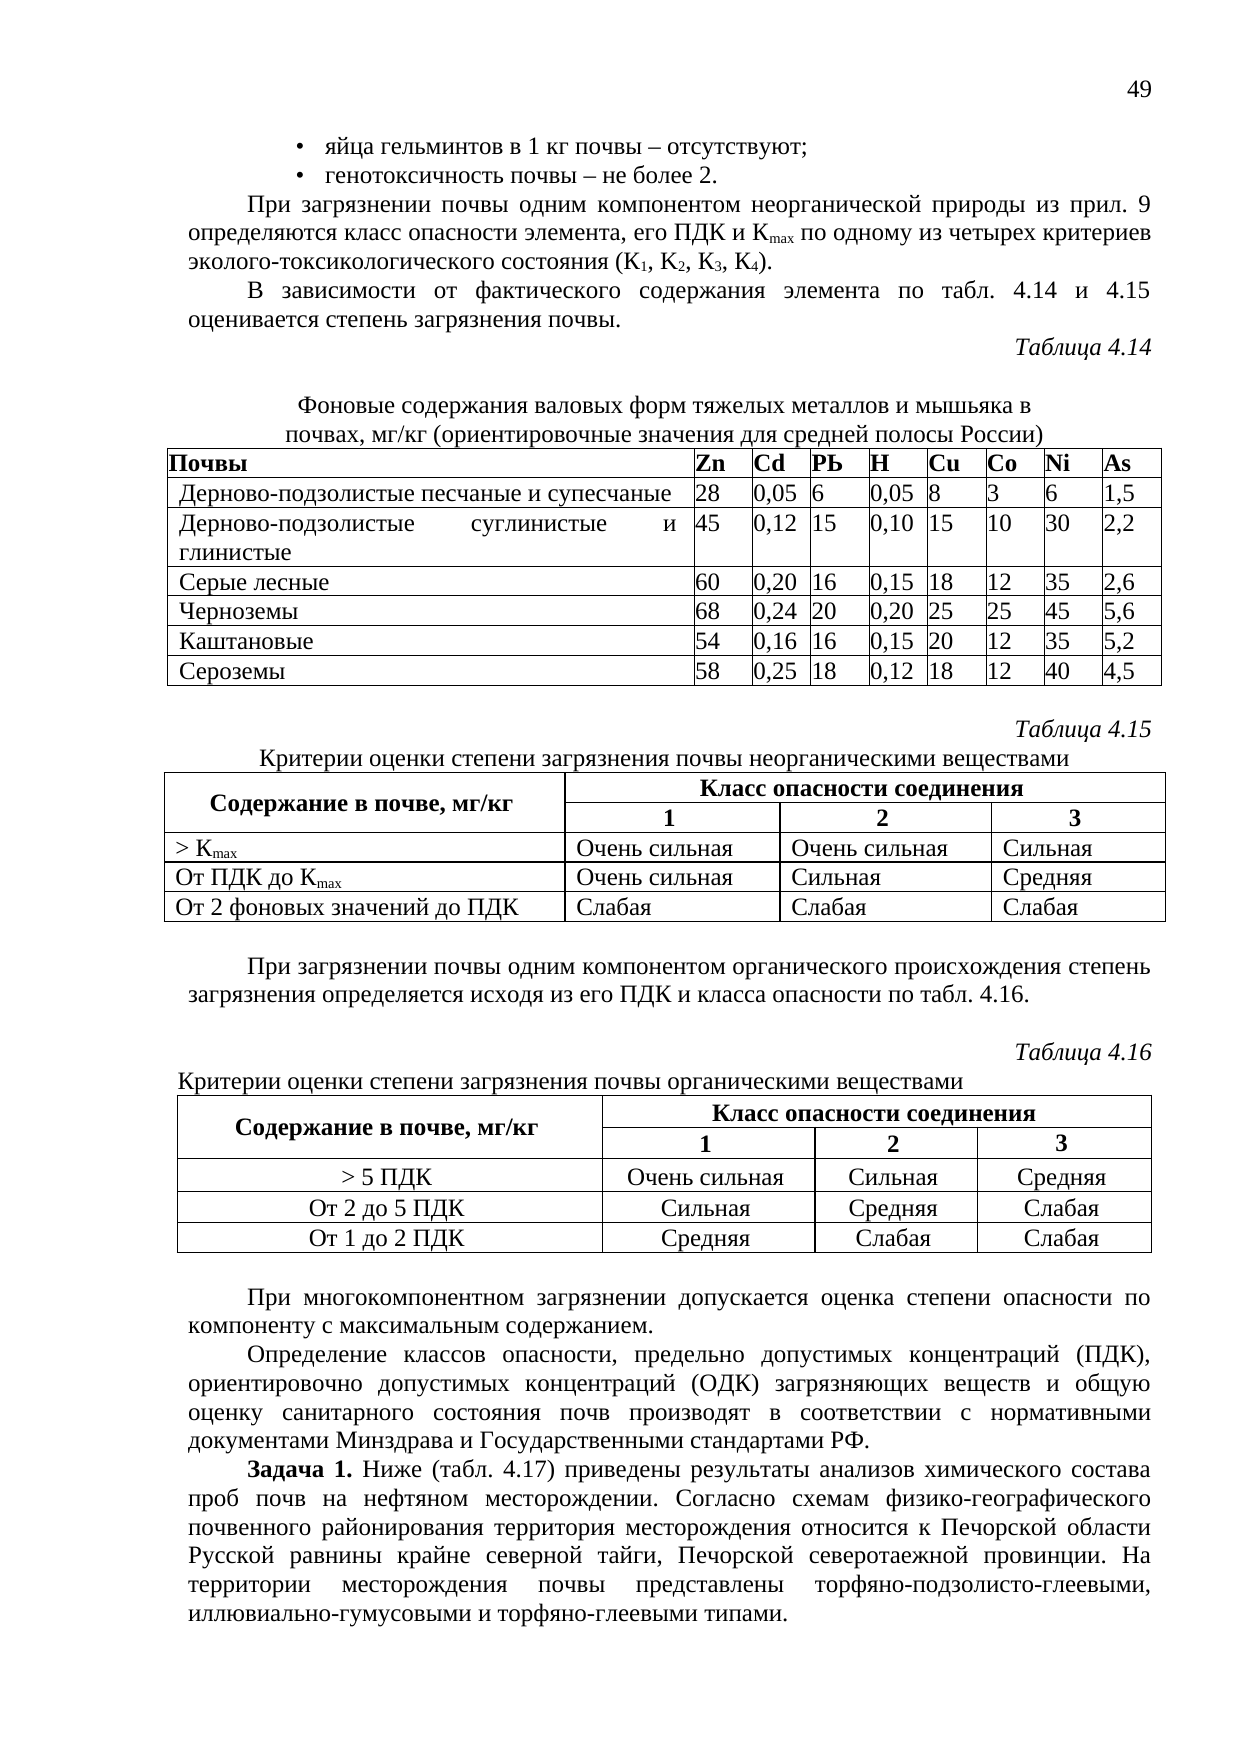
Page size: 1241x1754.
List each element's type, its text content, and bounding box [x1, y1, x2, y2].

text Таблица 4.14 [188, 332, 1152, 361]
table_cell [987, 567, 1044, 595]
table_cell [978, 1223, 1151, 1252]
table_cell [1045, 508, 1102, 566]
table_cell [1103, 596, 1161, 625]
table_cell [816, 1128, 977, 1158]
list яйца гельминтов в 1 кг почвы – отсутствуют; [236, 131, 1152, 160]
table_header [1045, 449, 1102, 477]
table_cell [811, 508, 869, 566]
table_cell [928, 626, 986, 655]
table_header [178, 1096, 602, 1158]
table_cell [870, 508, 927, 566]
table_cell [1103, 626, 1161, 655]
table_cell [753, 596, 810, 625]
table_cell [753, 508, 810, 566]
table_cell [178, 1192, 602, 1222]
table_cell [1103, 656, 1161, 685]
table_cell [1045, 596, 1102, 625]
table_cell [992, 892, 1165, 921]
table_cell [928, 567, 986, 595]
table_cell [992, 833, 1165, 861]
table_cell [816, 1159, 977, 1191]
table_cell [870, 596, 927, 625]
text Фоновые содержания валовых форм тяжелых металлов и мышьяка в [177, 390, 1152, 419]
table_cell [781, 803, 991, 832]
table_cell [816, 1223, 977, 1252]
text Таблица 4.15 [188, 714, 1152, 743]
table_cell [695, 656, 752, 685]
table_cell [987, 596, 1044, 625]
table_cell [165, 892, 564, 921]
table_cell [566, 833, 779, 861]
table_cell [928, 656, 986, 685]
text При многокомпонентном загрязнении допускается оценка степени опасности по компоненту с максимальным содержанием. [188, 1282, 1152, 1339]
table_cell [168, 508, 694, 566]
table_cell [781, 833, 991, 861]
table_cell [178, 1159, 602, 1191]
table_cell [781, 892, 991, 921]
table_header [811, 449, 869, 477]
text При загрязнении почвы одним компонентом неорганической природы из прил. 9 определяются класс опасности элемента, его ПДК и Кmax по одному из четырех критериев эколого-токсикологического состояния (К1, K2, К3, К4). [188, 189, 1152, 275]
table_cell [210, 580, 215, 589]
text Определение классов опасности, предельно допустимых концентраций (ПДК), ориентировочно допустимых концентраций (ОДК) загрязняющих веществ и общую оценку санитарного состояния почв производят в соответствии с нормативными документами Минздрава и Государственными стандартами РФ. [188, 1339, 1152, 1454]
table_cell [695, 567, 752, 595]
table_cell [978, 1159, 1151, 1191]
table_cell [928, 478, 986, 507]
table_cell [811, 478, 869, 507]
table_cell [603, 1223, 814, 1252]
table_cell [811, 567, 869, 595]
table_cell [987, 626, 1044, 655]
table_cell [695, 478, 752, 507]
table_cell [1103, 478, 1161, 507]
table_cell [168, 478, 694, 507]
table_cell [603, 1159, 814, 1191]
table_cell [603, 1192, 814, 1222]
text Критерии оценки степени загрязнения почвы неорганическими веществами [177, 743, 1152, 772]
list генотоксичность почвы – не более 2. [236, 160, 1152, 189]
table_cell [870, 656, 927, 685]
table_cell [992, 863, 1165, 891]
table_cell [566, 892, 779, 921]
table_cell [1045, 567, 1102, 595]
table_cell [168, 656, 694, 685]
text При загрязнении почвы одним компонентом органического происхождения степень загрязнения определяется исходя из его ПДК и класса опасности по табл. 4.16. [188, 951, 1152, 1008]
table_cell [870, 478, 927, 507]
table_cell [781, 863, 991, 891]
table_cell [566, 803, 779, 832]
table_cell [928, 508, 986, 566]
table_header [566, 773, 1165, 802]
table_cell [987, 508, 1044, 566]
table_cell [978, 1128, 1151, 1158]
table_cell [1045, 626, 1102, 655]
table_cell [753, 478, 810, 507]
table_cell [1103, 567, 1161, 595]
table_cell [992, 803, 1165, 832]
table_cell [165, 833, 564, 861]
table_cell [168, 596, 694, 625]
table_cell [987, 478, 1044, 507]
text почвах, мг/кг (ориентировочные значения для средней полосы России) [177, 419, 1152, 447]
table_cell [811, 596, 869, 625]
text Критерии оценки степени загрязнения почвы органическими веществами [177, 1066, 1152, 1094]
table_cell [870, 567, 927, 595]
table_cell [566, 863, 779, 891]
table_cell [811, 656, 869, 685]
text Таблица 4.16 [188, 1037, 1152, 1066]
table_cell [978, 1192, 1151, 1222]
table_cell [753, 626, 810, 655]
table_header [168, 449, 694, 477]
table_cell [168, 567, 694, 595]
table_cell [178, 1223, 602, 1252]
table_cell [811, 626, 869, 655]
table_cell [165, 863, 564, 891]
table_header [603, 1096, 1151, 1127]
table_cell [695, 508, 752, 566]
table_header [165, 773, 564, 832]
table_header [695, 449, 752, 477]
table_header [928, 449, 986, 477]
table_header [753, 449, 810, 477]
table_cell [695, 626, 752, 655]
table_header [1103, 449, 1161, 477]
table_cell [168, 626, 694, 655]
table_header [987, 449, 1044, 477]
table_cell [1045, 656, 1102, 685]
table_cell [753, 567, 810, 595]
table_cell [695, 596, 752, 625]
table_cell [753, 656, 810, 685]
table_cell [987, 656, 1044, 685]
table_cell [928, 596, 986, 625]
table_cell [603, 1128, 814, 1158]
text Задача 1. Ниже (табл. 4.17) приведены результаты анализов химического состава проб почв на нефтяном месторождении. Согласно схемам физико-географического почвенного районирования территория месторождения относится к Печорской области Русской равнины крайне северной тайги, Печорской северотаежной провинции. На территории месторождения почвы представлены торфяно-подзолисто-глеевыми, иллювиально-гумусовыми и торфяно-глеевыми типами. [188, 1454, 1152, 1627]
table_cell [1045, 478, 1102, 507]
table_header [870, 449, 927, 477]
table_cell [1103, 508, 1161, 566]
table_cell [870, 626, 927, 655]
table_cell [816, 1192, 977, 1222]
text В зависимости от фактического содержания элемента по табл. 4.14 и 4.15 оценивается степень загрязнения почвы. [188, 275, 1152, 332]
